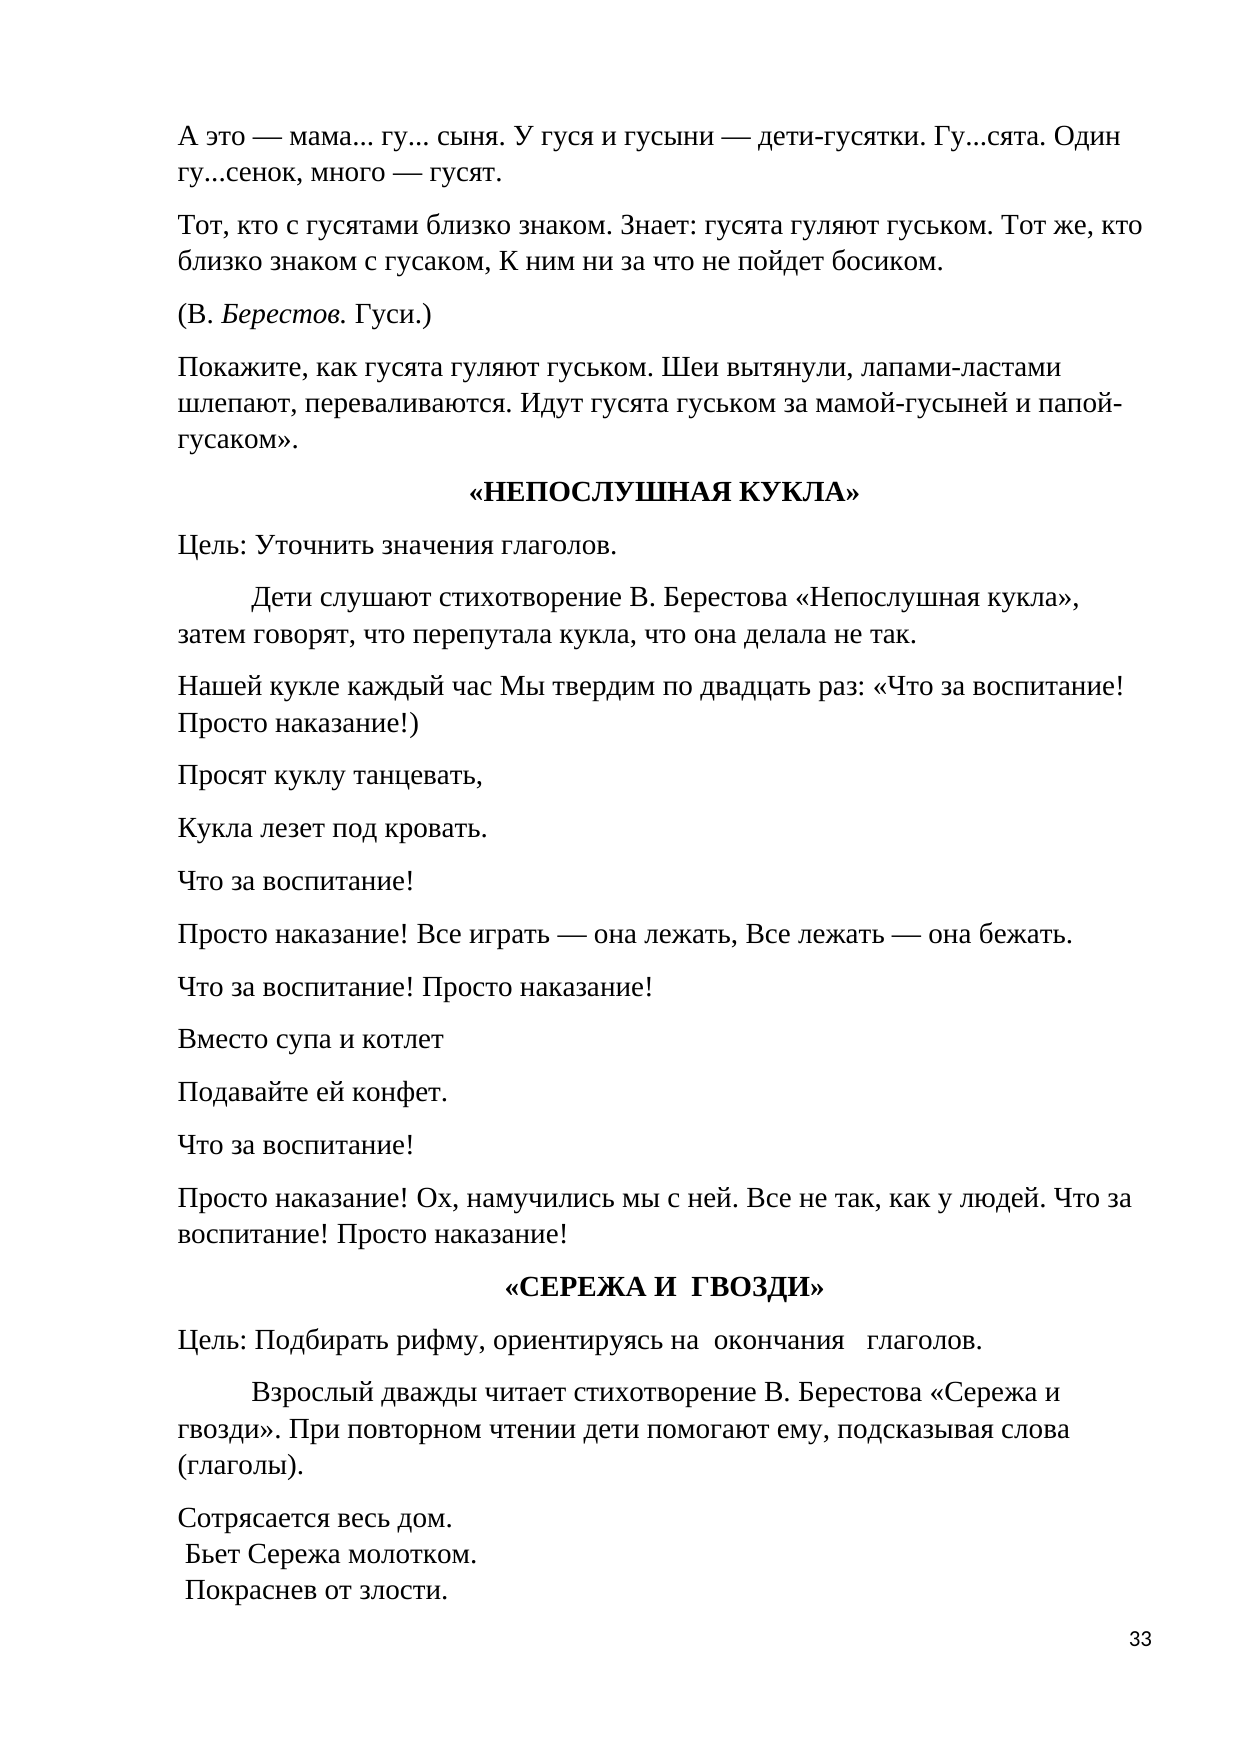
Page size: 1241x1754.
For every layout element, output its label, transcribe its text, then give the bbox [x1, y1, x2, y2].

text А это — мама... гу... сыня. У гуся и гусыни — дети-гусятки. Гу...сята. Один гу...сенок, много — гусят. [177, 118, 1152, 188]
text Дети слушают стихотворение В. Берестова «Непослушная кукла», затем говорят, что перепутала кукла, что она делала не так. [177, 579, 1152, 649]
text Сотрясается весь дом. [177, 1500, 1152, 1533]
text Просят куклу танцевать, [177, 757, 1152, 791]
text Бьет Сережа молотком. [177, 1536, 1152, 1569]
text «СЕРЕЖА И ГВОЗДИ» [177, 1269, 1152, 1302]
text «НЕПОСЛУШНАЯ КУКЛА» [177, 474, 1152, 507]
text Покраснев от злости. [177, 1572, 1152, 1606]
text Вместо супа и котлет [177, 1022, 1152, 1055]
text Кукла лезет под кровать. [177, 810, 1152, 844]
text Цель: Подбирать рифму, ориентируясь на окончания глаголов. [177, 1322, 1152, 1355]
text Что за воспитание! [177, 863, 1152, 897]
text Цель: Уточнить значения глаголов. [177, 527, 1152, 560]
text Просто наказание! Все играть — она лежать, Все лежать — она бежать. [177, 916, 1152, 949]
text Покажите, как гусята гуляют гуськом. Шеи вытянули, лапами-ластами шлепают, переваливаются. Идут гусята гуськом за мамой-гусыней и папой-гусаком». [177, 349, 1152, 455]
text Взрослый дважды читает стихотворение В. Берестова «Сережа и гвозди». При повторном чтении дети помогают ему, подсказывая слова (глаголы). [177, 1374, 1152, 1480]
text (В. Берестов. Гуси.) [177, 296, 1152, 329]
text Подавайте ей конфет. [177, 1074, 1152, 1108]
text Нашей кукле каждый час Мы твердим по двадцать раз: «Что за воспитание! Просто наказание!) [177, 668, 1152, 738]
text Просто наказание! Ох, намучились мы с ней. Все не так, как у людей. Что за воспитание! Просто наказание! [177, 1180, 1152, 1250]
text Что за воспитание! Просто наказание! [177, 969, 1152, 1002]
text Что за воспитание! [177, 1127, 1152, 1161]
text Тот, кто с гусятами близко знаком. Знает: гусята гуляют гуськом. Тот же, кто близко знаком с гусаком, К ним ни за что не пойдет босиком. [177, 207, 1152, 277]
